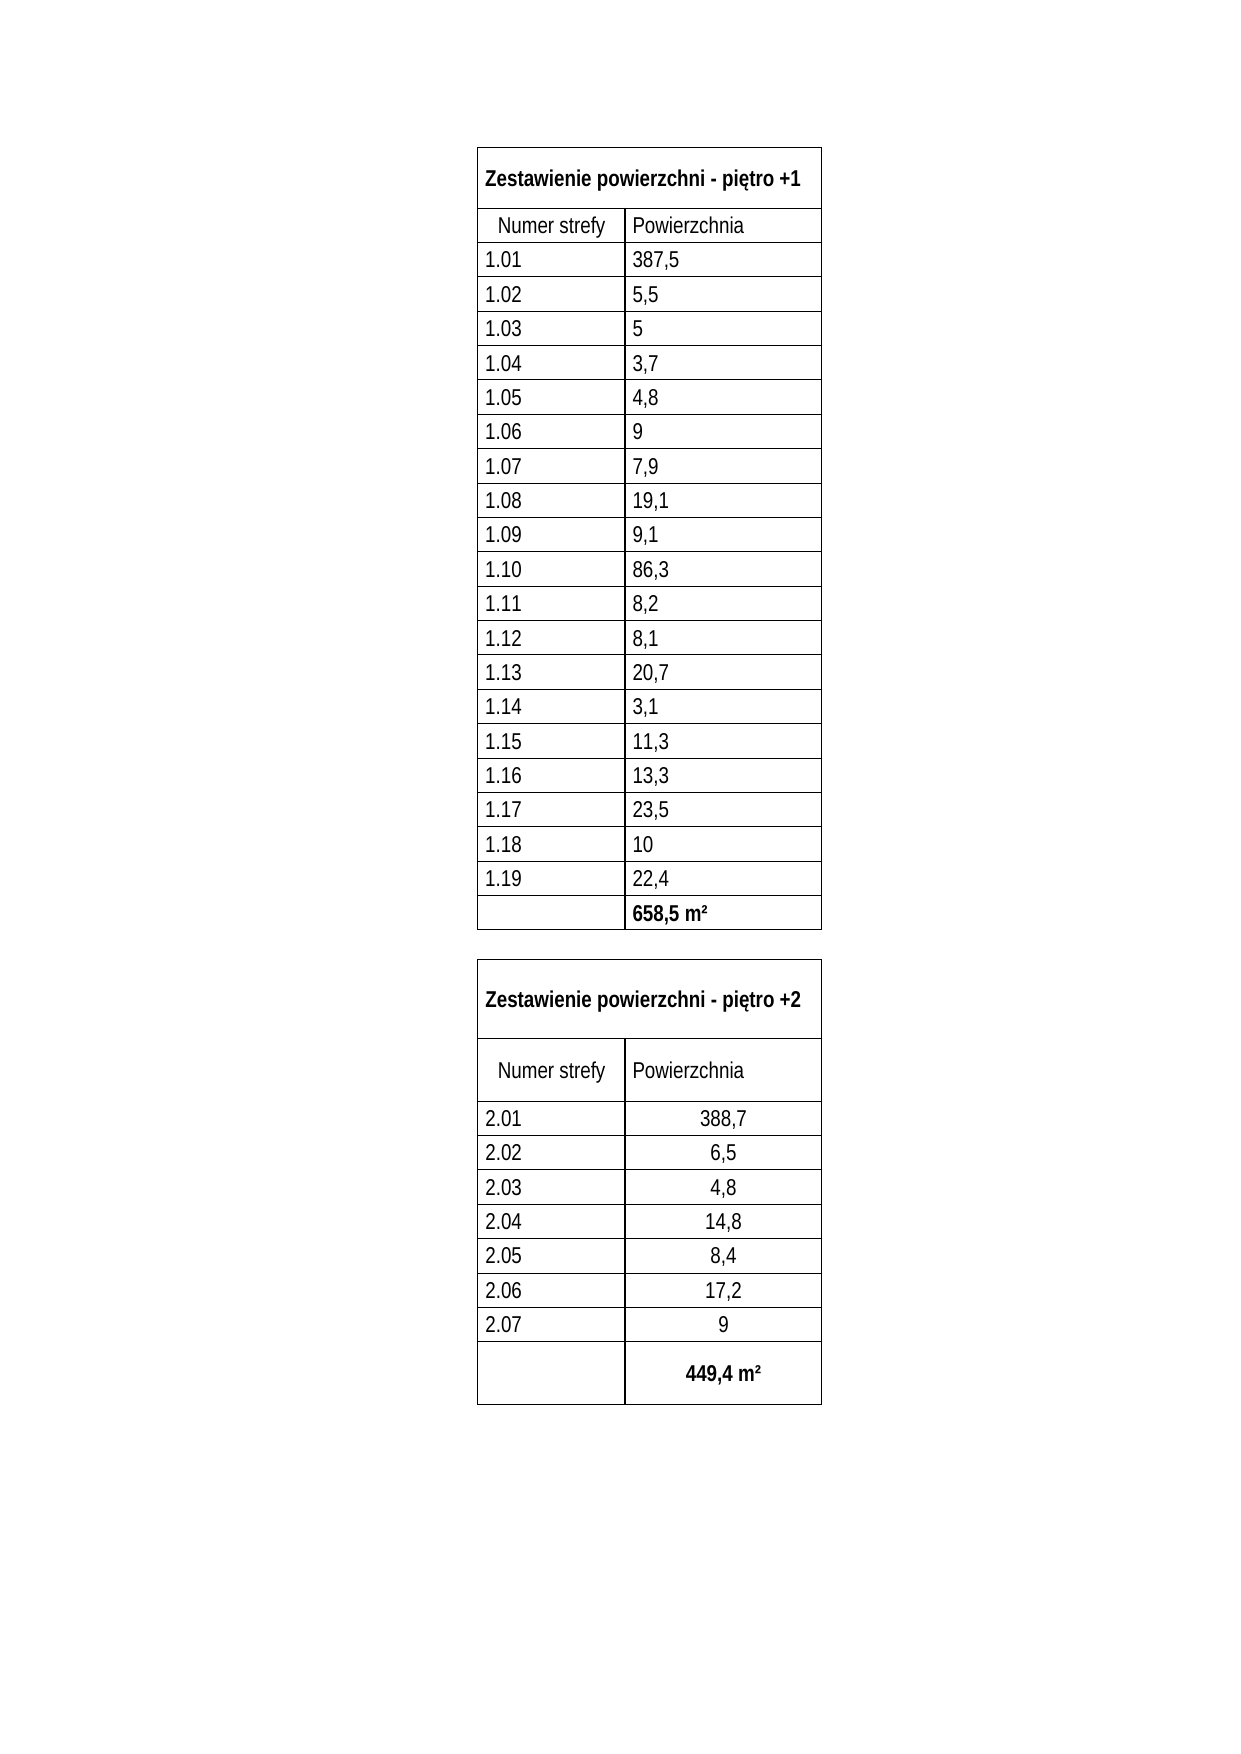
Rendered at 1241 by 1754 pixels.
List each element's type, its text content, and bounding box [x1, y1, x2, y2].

table_header Zestawienie powierzchni - piętro +1 [478, 148, 821, 207]
table_cell 2.06 [478, 1274, 624, 1307]
table_cell 658,5 m² [626, 896, 821, 929]
table_cell 3,7 [626, 346, 821, 379]
table_cell Powierzchnia [626, 209, 821, 242]
table_cell 2.05 [478, 1239, 624, 1272]
table_cell 1.07 [478, 449, 624, 482]
table_cell 1.06 [478, 415, 624, 448]
table_cell 2.07 [478, 1308, 624, 1341]
table_cell 1.02 [478, 277, 624, 311]
table_cell 17,2 [626, 1274, 821, 1307]
table_cell 14,8 [626, 1205, 821, 1238]
table_cell 1.04 [478, 346, 624, 379]
table_cell Powierzchnia [626, 1039, 821, 1101]
table_cell 86,3 [626, 552, 821, 586]
table_cell 20,7 [626, 655, 821, 689]
table_cell 9 [626, 415, 821, 448]
table_cell 387,5 [626, 243, 821, 276]
table_cell 1.08 [478, 484, 624, 517]
table_cell 1.05 [478, 380, 624, 414]
table_cell 1.17 [478, 793, 624, 826]
table_cell 1.16 [478, 759, 624, 792]
table_cell 10 [626, 827, 821, 861]
table_cell [478, 1342, 624, 1404]
table_cell 1.13 [478, 655, 624, 689]
table_cell [478, 896, 624, 929]
table_cell 1.09 [478, 518, 624, 551]
table_cell 388,7 [626, 1102, 821, 1135]
table_cell 1.03 [478, 312, 624, 345]
table_cell 8,1 [626, 621, 821, 654]
table_cell 1.15 [478, 724, 624, 757]
table_cell Numer strefy [478, 1039, 624, 1101]
table_cell 5,5 [626, 277, 821, 311]
table_cell 1.18 [478, 827, 624, 861]
table_cell 3,1 [626, 690, 821, 723]
table_cell 5 [626, 312, 821, 345]
table_cell 1.19 [478, 862, 624, 895]
table_cell 2.02 [478, 1136, 624, 1169]
table_cell 2.03 [478, 1170, 624, 1204]
table_cell 8,4 [626, 1239, 821, 1272]
table_cell 9 [626, 1308, 821, 1341]
table_cell 19,1 [626, 484, 821, 517]
table_cell 1.01 [478, 243, 624, 276]
table_cell Numer strefy [478, 209, 624, 242]
table_cell 7,9 [626, 449, 821, 482]
table_cell 23,5 [626, 793, 821, 826]
table_cell 4,8 [626, 1170, 821, 1204]
table_cell 1.14 [478, 690, 624, 723]
table_cell 6,5 [626, 1136, 821, 1169]
table_header Zestawienie powierzchni - piętro +2 [478, 960, 821, 1038]
table_cell 22,4 [626, 862, 821, 895]
table_cell 8,2 [626, 587, 821, 620]
table_cell 1.11 [478, 587, 624, 620]
table_cell 1.10 [478, 552, 624, 586]
table_cell 2.04 [478, 1205, 624, 1238]
table_cell 449,4 m² [626, 1342, 821, 1404]
table_cell 9,1 [626, 518, 821, 551]
table_cell 11,3 [626, 724, 821, 757]
table_cell 1.12 [478, 621, 624, 654]
table_cell 13,3 [626, 759, 821, 792]
table_cell 4,8 [626, 380, 821, 414]
table_cell 2.01 [478, 1102, 624, 1135]
